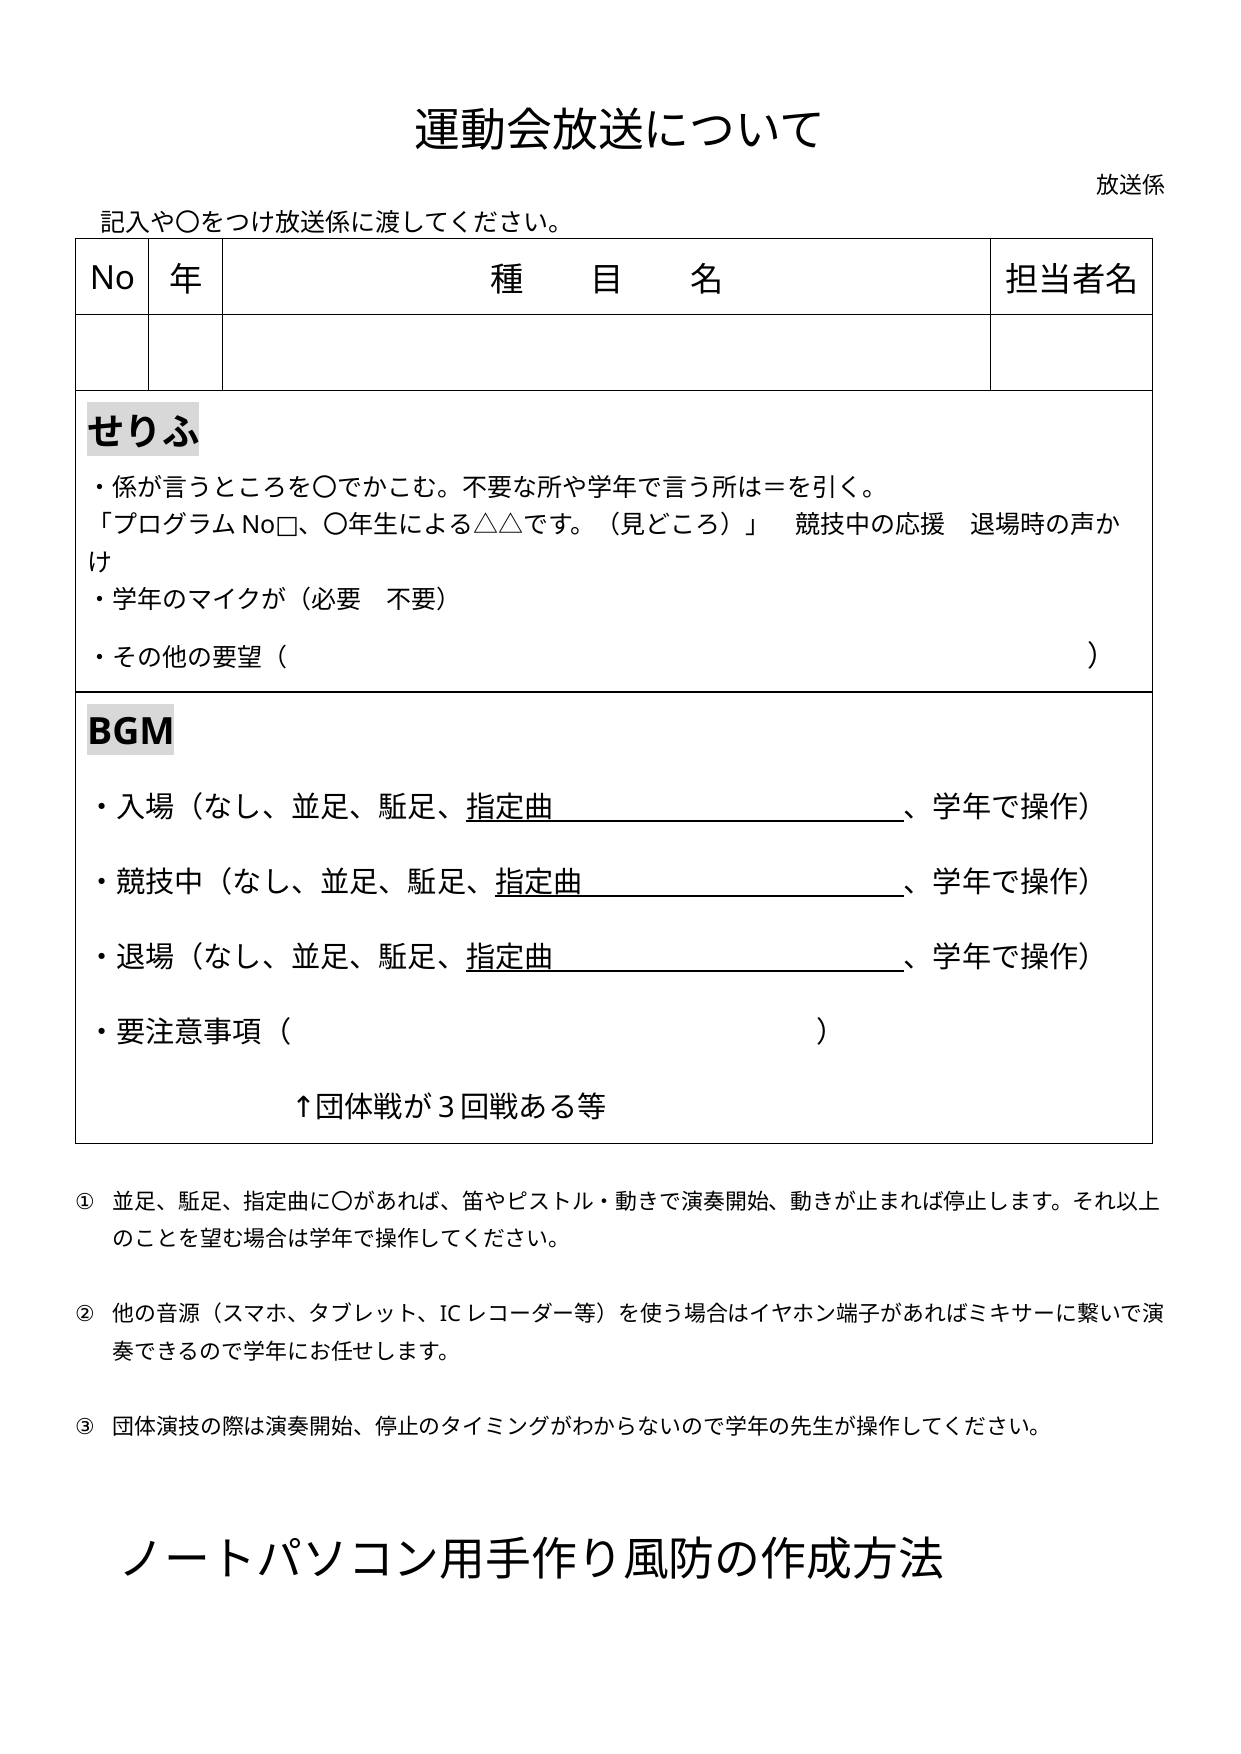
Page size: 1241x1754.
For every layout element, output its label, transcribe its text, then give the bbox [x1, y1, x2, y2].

table_header 担当者名 [991, 239, 1152, 314]
list 他の音源（スマホ、タブレット、ICレコーダー等）を使う場合はイヤホン端子があればミキサーに繋いで演奏できるので学年にお任せします。 [75, 1293, 1165, 1368]
text 運動会放送について [75, 89, 1165, 164]
text 記入や〇をつけ放送係に渡してください。 [75, 202, 1165, 238]
table_header 種 目 名 [223, 239, 990, 314]
table_cell BGM ・入場（なし、並足、駈足、指定曲 、学年で操作） ・競技中（なし、並足、駈足、指定曲 、学年で操作） ・退場（なし、並足、駈足、指定曲 、学年で操作） ・要注意事項（ ） ↑団体戦が3回戦ある等 [76, 693, 1152, 1142]
list 団体演技の際は演奏開始、停止のタイミングがわからないので学年の先生が操作してください。 [75, 1406, 1165, 1443]
table_cell [991, 315, 1152, 390]
table_cell [149, 315, 222, 390]
table_header No [76, 239, 148, 314]
table_cell [76, 315, 148, 390]
list 並足、駈足、指定曲に〇があれば、笛やピストル・動きで演奏開始、動きが止まれば停止します。それ以上のことを望む場合は学年で操作してください。 [75, 1181, 1165, 1256]
table_header 年 [149, 239, 222, 314]
text ノートパソコン用手作り風防の作成方法 [119, 1518, 1165, 1593]
text 放送係 [75, 164, 1165, 202]
table_cell せりふ ・係が言うところを〇でかこむ。不要な所や学年で言う所は＝を引く。 「プログラムNo□、〇年生による△△です。（見どころ）」 競技中の応援 退場時の声かけ ・学年のマイクが（必要 不要） ・その他の要望（ ） [76, 391, 1152, 691]
table_cell [223, 315, 990, 390]
